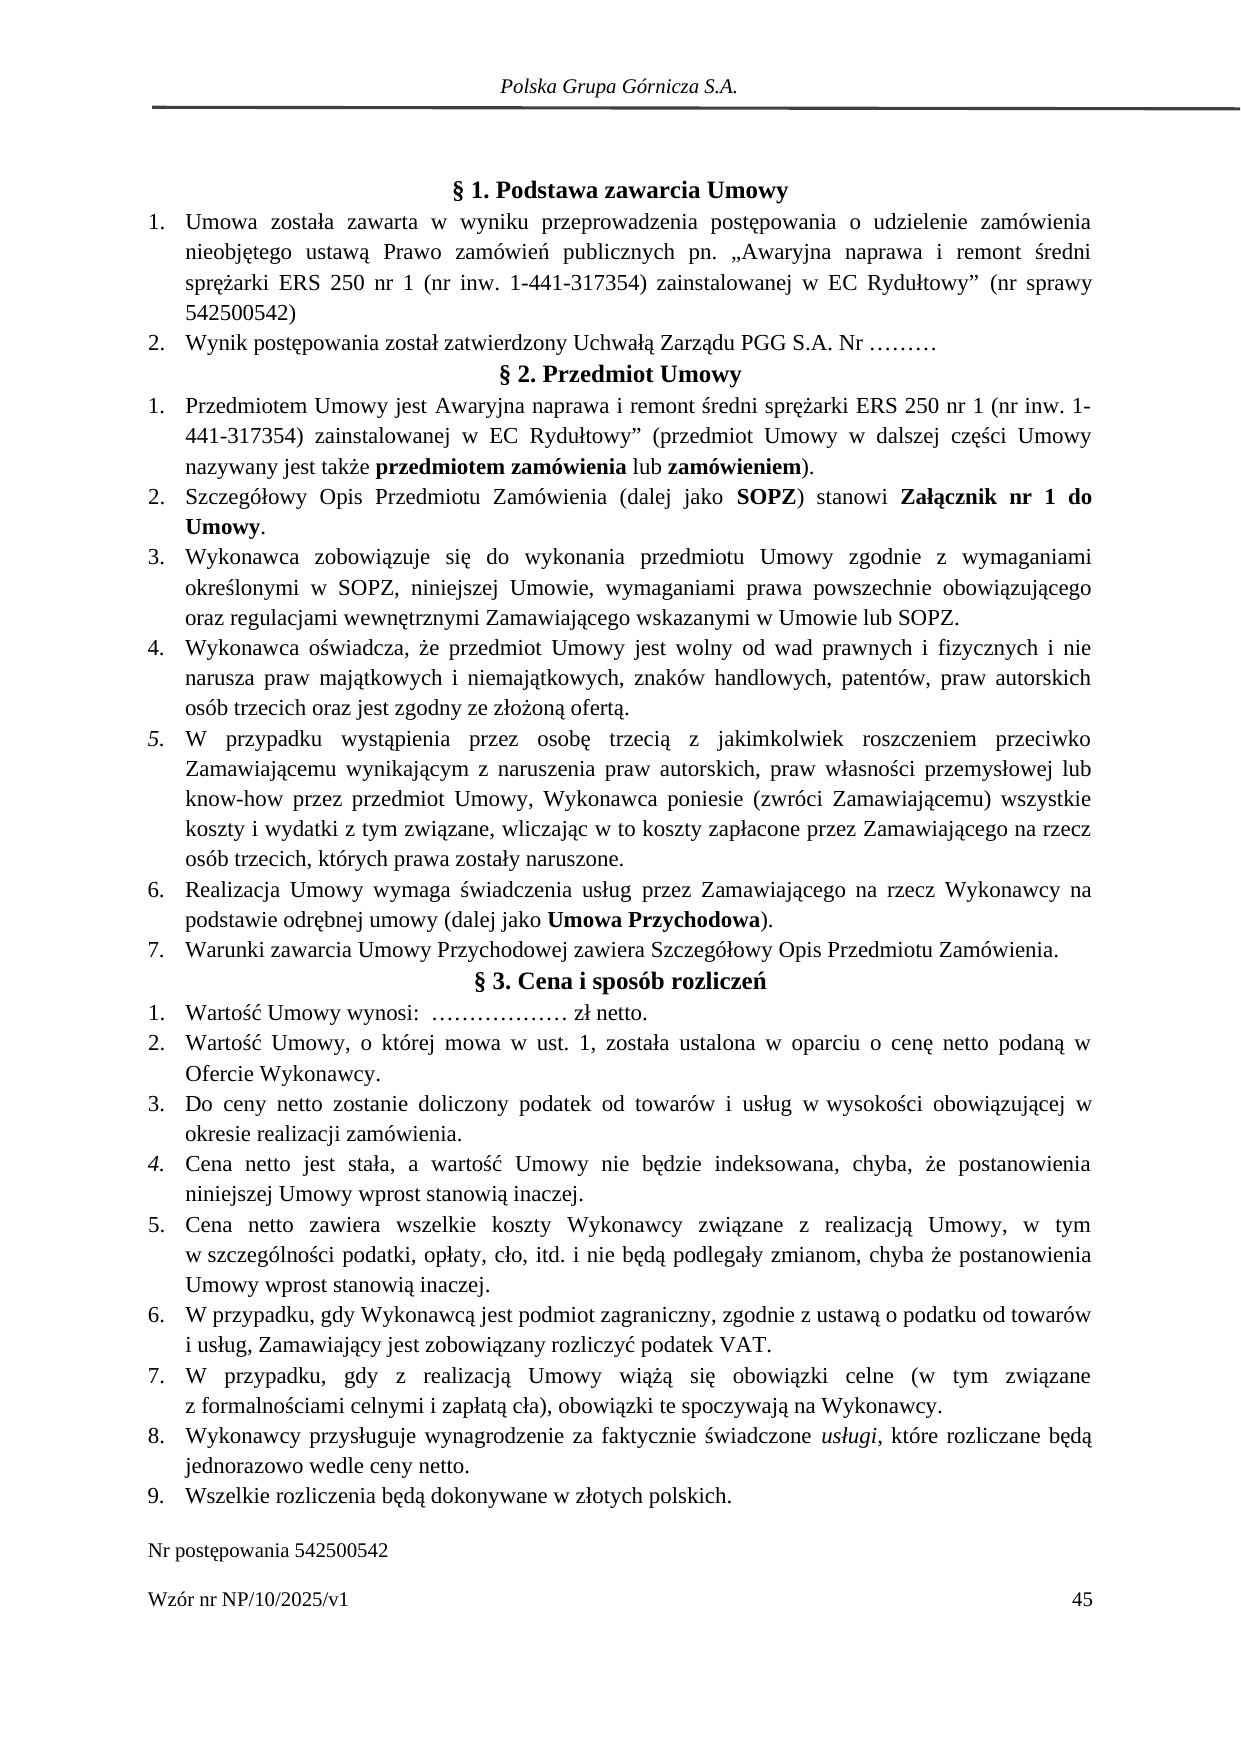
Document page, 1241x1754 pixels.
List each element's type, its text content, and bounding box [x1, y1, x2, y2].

list Wykonawcy przysługuje wynagrodzenie za faktycznie świadczone usługi, które rozliczane będą jednorazowo wedle ceny netto. [148, 1422, 1093, 1479]
subtitle § 1. Podstawa zawarcia Umowy [148, 175, 1093, 204]
list Wykonawca zobowiązuje się do wykonania przedmiotu Umowy zgodnie z wymaganiami określonymi w SOPZ, niniejszej Umowie, wymaganiami prawa powszechnie obowiązującego oraz regulacjami wewnętrznymi Zamawiającego wskazanymi w Umowie lub SOPZ. [148, 543, 1093, 630]
subtitle § 2. Przedmiot Umowy [148, 359, 1093, 388]
list Przedmiotem Umowy jest Awaryjna naprawa i remont średni sprężarki ERS 250 nr 1 (nr inw. 1-441-317354) zainstalowanej w EC Rydułtowy” (przedmiot Umowy w dalszej części Umowy nazywany jest także przedmiotem zamówienia lub zamówieniem). [148, 392, 1093, 479]
list W przypadku wystąpienia przez osobę trzecią z jakimkolwiek roszczeniem przeciwko Zamawiającemu wynikającym z naruszenia praw autorskich, praw własności przemysłowej lub know-how przez przedmiot Umowy, Wykonawca poniesie (zwróci Zamawiającemu) wszystkie koszty i wydatki z tym związane, wliczając w to koszty zapłacone przez Zamawiającego na rzecz osób trzecich, których prawa zostały naruszone. [148, 724, 1093, 872]
list W przypadku, gdy Wykonawcą jest podmiot zagraniczny, zgodnie z ustawą o podatku od towarów i usług, Zamawiający jest zobowiązany rozliczyć podatek VAT. [148, 1301, 1093, 1358]
list Wartość Umowy wynosi: ……………… zł netto. [148, 999, 1093, 1026]
subtitle § 3. Cena i sposób rozliczeń [148, 966, 1093, 995]
list Realizacja Umowy wymaga świadczenia usług przez Zamawiającego na rzecz Wykonawcy na podstawie odrębnej umowy (dalej jako Umowa Przychodowa). [147, 876, 1093, 932]
list Umowa została zawarta w wyniku przeprowadzenia postępowania o udzielenie zamówienia nieobjętego ustawą Prawo zamówień publicznych pn. „Awaryjna naprawa i remont średni sprężarki ERS 250 nr 1 (nr inw. 1-441-317354) zainstalowanej w EC Rydułtowy” (nr sprawy 542500542) [148, 208, 1093, 325]
list Szczegółowy Opis Przedmiotu Zamówienia (dalej jako SOPZ) stanowi Załącznik nr 1 do Umowy. [148, 483, 1093, 539]
list Wykonawca oświadcza, że przedmiot Umowy jest wolny od wad prawnych i fizycznych i nie narusza praw majątkowych i niemajątkowych, znaków handlowych, patentów, praw autorskich osób trzecich oraz jest zgodny ze złożoną ofertą. [147, 634, 1093, 721]
list Cena netto jest stała, a wartość Umowy nie będzie indeksowana, chyba, że postanowienia niniejszej Umowy wprost stanowią inaczej. [148, 1150, 1093, 1207]
list W przypadku, gdy z realizacją Umowy wiążą się obowiązki celne (w tym związane z formalnościami celnymi i zapłatą cła), obowiązki te spoczywają na Wykonawcy. [148, 1362, 1093, 1418]
list Do ceny netto zostanie doliczony podatek od towarów i usług w wysokości obowiązującej w okresie realizacji zamówienia. [148, 1090, 1093, 1146]
list Cena netto zawiera wszelkie koszty Wykonawcy związane z realizacją Umowy, w tym w szczególności podatki, opłaty, cło, itd. i nie będą podlegały zmianom, chyba że postanowienia Umowy wprost stanowią inaczej. [148, 1211, 1093, 1297]
list Wynik postępowania został zatwierdzony Uchwałą Zarządu PGG S.A. Nr ……… [148, 329, 1093, 355]
list Warunki zawarcia Umowy Przychodowej zawiera Szczegółowy Opis Przedmiotu Zamówienia. [147, 936, 1093, 962]
list Wartość Umowy, o której mowa w ust. 1, została ustalona w oparciu o cenę netto podaną w Ofercie Wykonawcy. [148, 1029, 1093, 1086]
list Wszelkie rozliczenia będą dokonywane w złotych polskich. [147, 1483, 1093, 1509]
